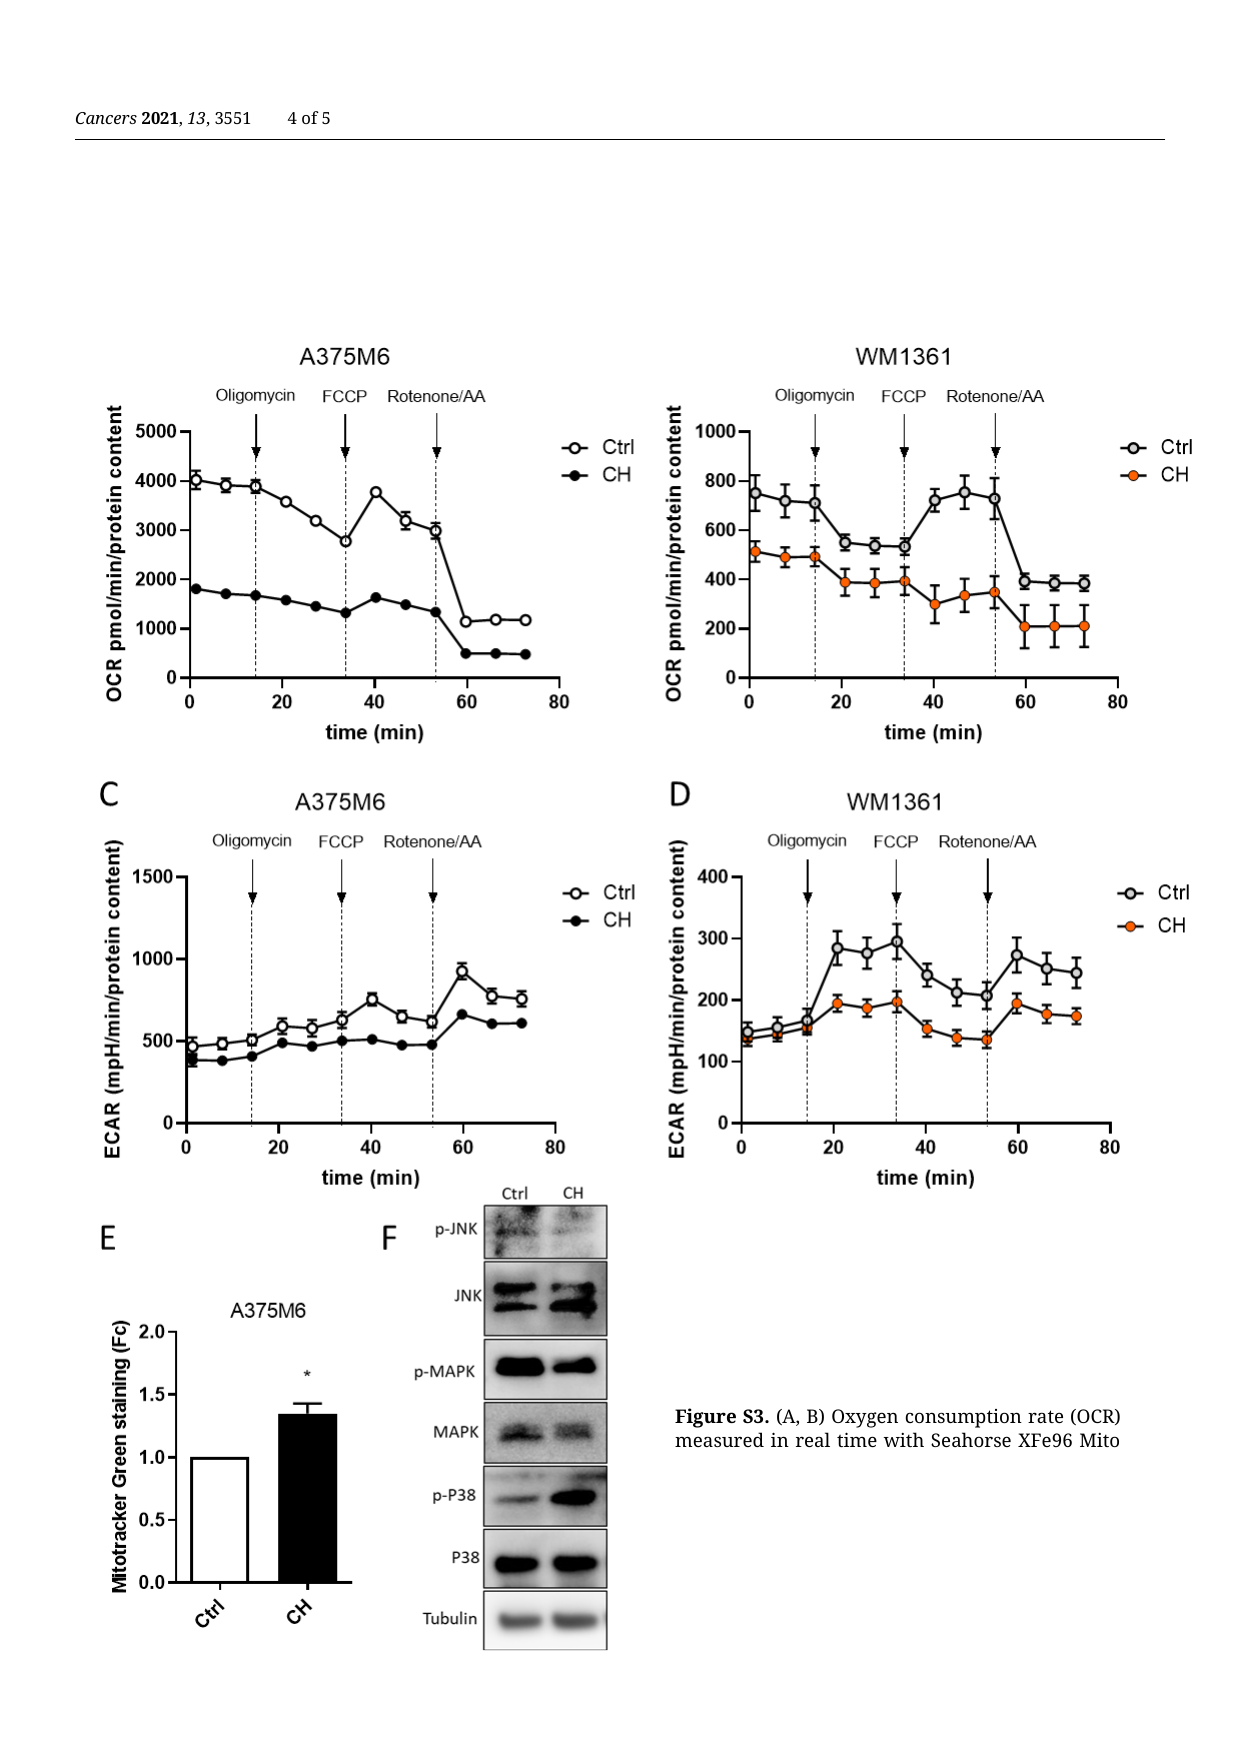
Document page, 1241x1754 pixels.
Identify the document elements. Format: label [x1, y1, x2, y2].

picture [90, 336, 1203, 1649]
